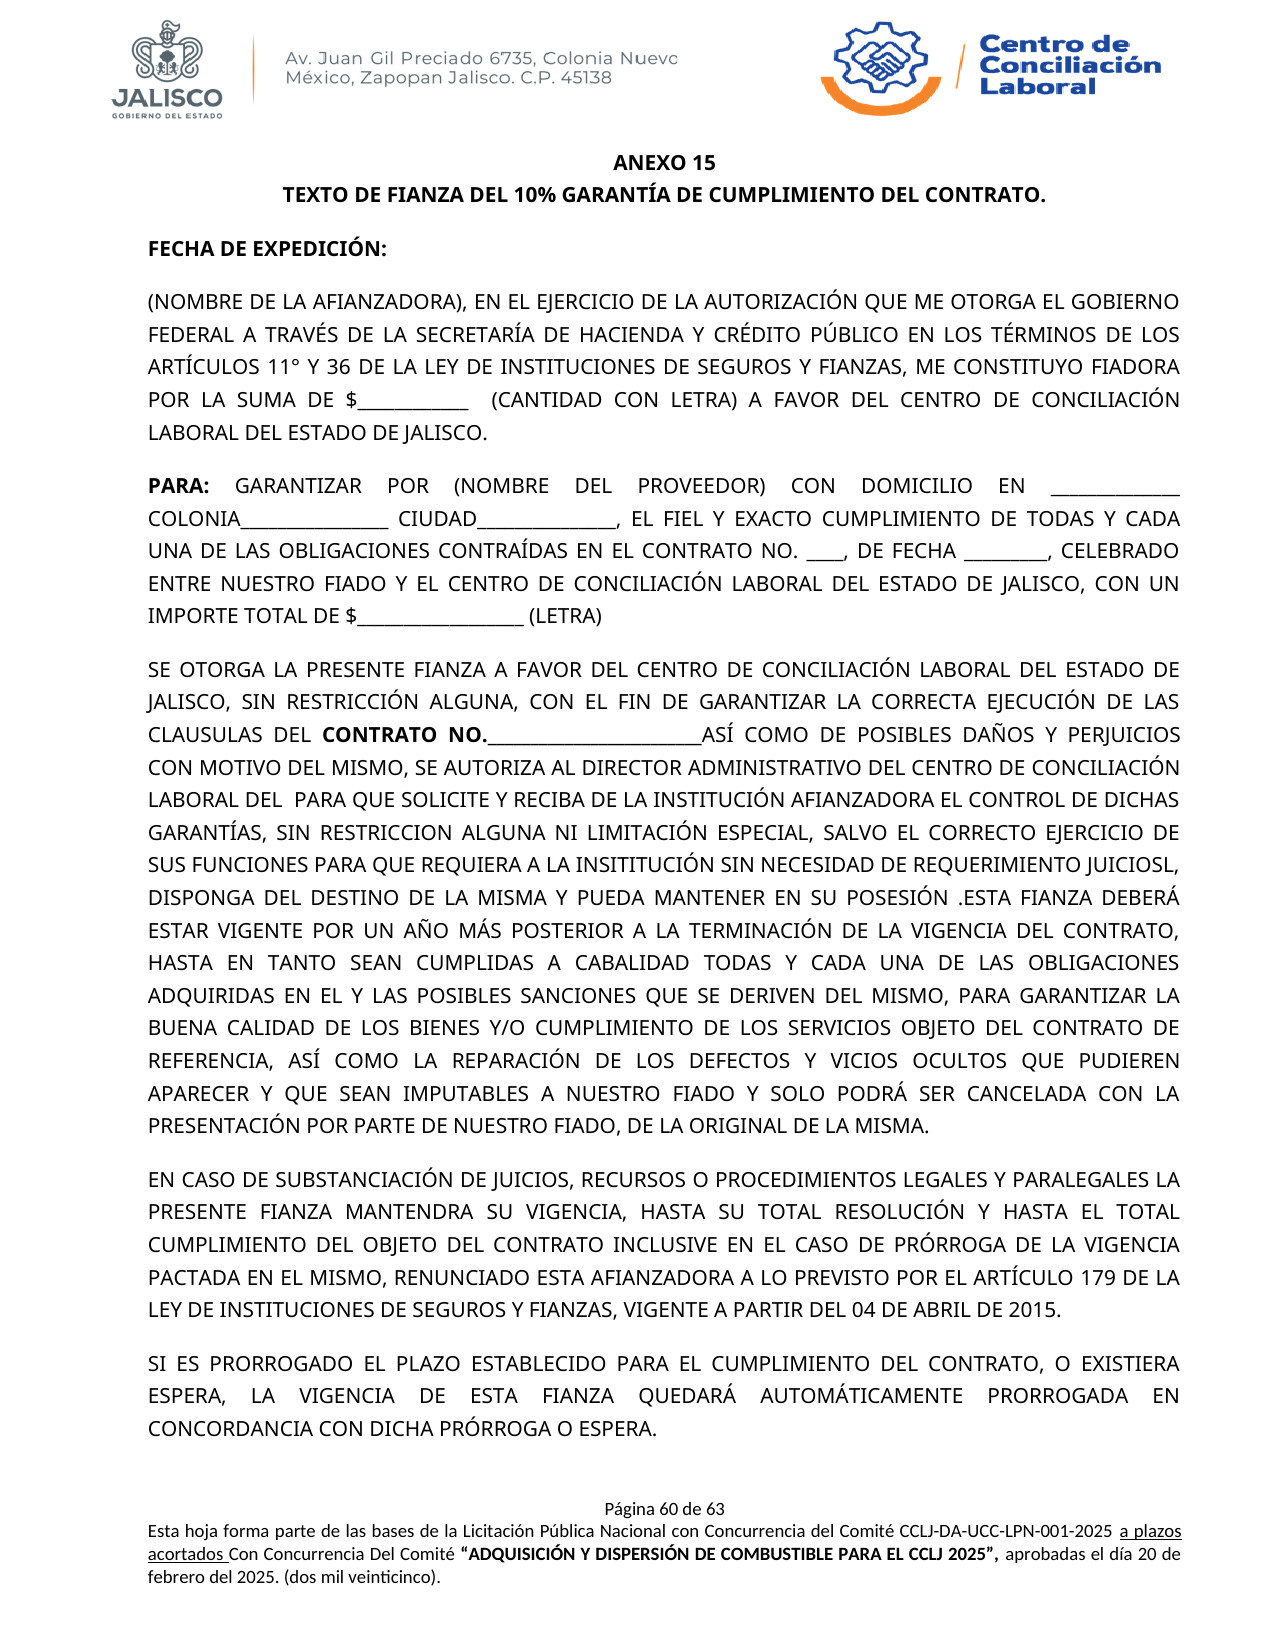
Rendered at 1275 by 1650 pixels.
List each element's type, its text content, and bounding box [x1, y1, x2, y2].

text SI ES PRORROGADO EL PLAZO ESTABLECIDO PARA EL CUMPLIMIENTO DEL CONTRATO, O EXISTIERA ESPERA, LA VIGENCIA DE ESTA FIANZA QUEDARÁ AUTOMÁTICAMENTE PRORROGADA EN CONCORDANCIA CON DICHA PRÓRROGA O ESPERA. [148, 1349, 1181, 1442]
text ANEXO 15 [148, 148, 1181, 176]
text EN CASO DE SUBSTANCIACIÓN DE JUICIOS, RECURSOS O PROCEDIMIENTOS LEGALES Y PARALEGALES LA PRESENTE FIANZA MANTENDRA SU VIGENCIA, HASTA SU TOTAL RESOLUCIÓN Y HASTA EL TOTAL CUMPLIMIENTO DEL OBJETO DEL CONTRATO INCLUSIVE EN EL CASO DE PRÓRROGA DE LA VIGENCIA PACTADA EN EL MISMO, RENUNCIADO ESTA AFIANZADORA A LO PREVISTO POR EL ARTÍCULO 179 DE LA LEY DE INSTITUCIONES DE SEGUROS Y FIANZAS, VIGENTE A PARTIR DEL 04 DE ABRIL DE 2015. [148, 1165, 1181, 1324]
text TEXTO DE FIANZA DEL 10% GARANTÍA DE CUMPLIMIENTO DEL CONTRATO. [148, 180, 1181, 209]
picture [102, 19, 677, 122]
text FECHA DE EXPEDICIÓN: [148, 234, 1181, 262]
text (NOMBRE DE LA AFIANZADORA), EN EL EJERCICIO DE LA AUTORIZACIÓN QUE ME OTORGA EL GOBIERNO FEDERAL A TRAVÉS DE LA SECRETARÍA DE HACIENDA Y CRÉDITO PÚBLICO EN LOS TÉRMINOS DE LOS ARTÍCULOS 11° Y 36 DE LA LEY DE INSTITUCIONES DE SEGUROS Y FIANZAS, ME CONSTITUYO FIADORA POR LA SUMA DE $____________ (CANTIDAD CON LETRA) A FAVOR DEL CENTRO DE CONCILIACIÓN LABORAL DEL ESTADO DE JALISCO. [148, 287, 1181, 446]
text SE OTORGA LA PRESENTE FIANZA A FAVOR DEL CENTRO DE CONCILIACIÓN LABORAL DEL ESTADO DE JALISCO, SIN RESTRICCIÓN ALGUNA, CON EL FIN DE GARANTIZAR LA CORRECTA EJECUCIÓN DE LAS CLAUSULAS DEL CONTRATO NO._________________________ASÍ COMO DE POSIBLES DAÑOS Y PERJUICIOS CON MOTIVO DEL MISMO, SE AUTORIZA AL DIRECTOR ADMINISTRATIVO DEL CENTRO DE CONCILIACIÓN LABORAL DEL PARA QUE SOLICITE Y RECIBA DE LA INSTITUCIÓN AFIANZADORA EL CONTROL DE DICHAS GARANTÍAS, SIN RESTRICCION ALGUNA NI LIMITACIÓN ESPECIAL, SALVO EL CORRECTO EJERCICIO DE SUS FUNCIONES PARA QUE REQUIERA A LA INSITITUCIÓN SIN NECESIDAD DE REQUERIMIENTO JUICIOSL, DISPONGA DEL DESTINO DE LA MISMA Y PUEDA MANTENER EN SU POSESIÓN .ESTA FIANZA DEBERÁ ESTAR VIGENTE POR UN AÑO MÁS POSTERIOR A LA TERMINACIÓN DE LA VIGENCIA DEL CONTRATO, HASTA EN TANTO SEAN CUMPLIDAS A CABALIDAD TODAS Y CADA UNA DE LAS OBLIGACIONES ADQUIRIDAS EN EL Y LAS POSIBLES SANCIONES QUE SE DERIVEN DEL MISMO, PARA GARANTIZAR LA BUENA CALIDAD DE LOS BIENES Y/O CUMPLIMIENTO DE LOS SERVICIOS OBJETO DEL CONTRATO DE REFERENCIA, ASÍ COMO LA REPARACIÓN DE LOS DEFECTOS Y VICIOS OCULTOS QUE PUDIEREN APARECER Y QUE SEAN IMPUTABLES A NUESTRO FIADO Y SOLO PODRÁ SER CANCELADA CON LA PRESENTACIÓN POR PARTE DE NUESTRO FIADO, DE LA ORIGINAL DE LA MISMA. [148, 655, 1181, 1140]
picture [800, 12, 1222, 130]
text PARA: GARANTIZAR POR (NOMBRE DEL PROVEEDOR) CON DOMICILIO EN ______________ COLONIA________________ CIUDAD_______________, EL FIEL Y EXACTO CUMPLIMIENTO DE TODAS Y CADA UNA DE LAS OBLIGACIONES CONTRAÍDAS EN EL CONTRATO NO. ____, DE FECHA _________, CELEBRADO ENTRE NUESTRO FIADO Y EL CENTRO DE CONCILIACIÓN LABORAL DEL ESTADO DE JALISCO, CON UN IMPORTE TOTAL DE $__________________ (LETRA) [148, 471, 1181, 630]
